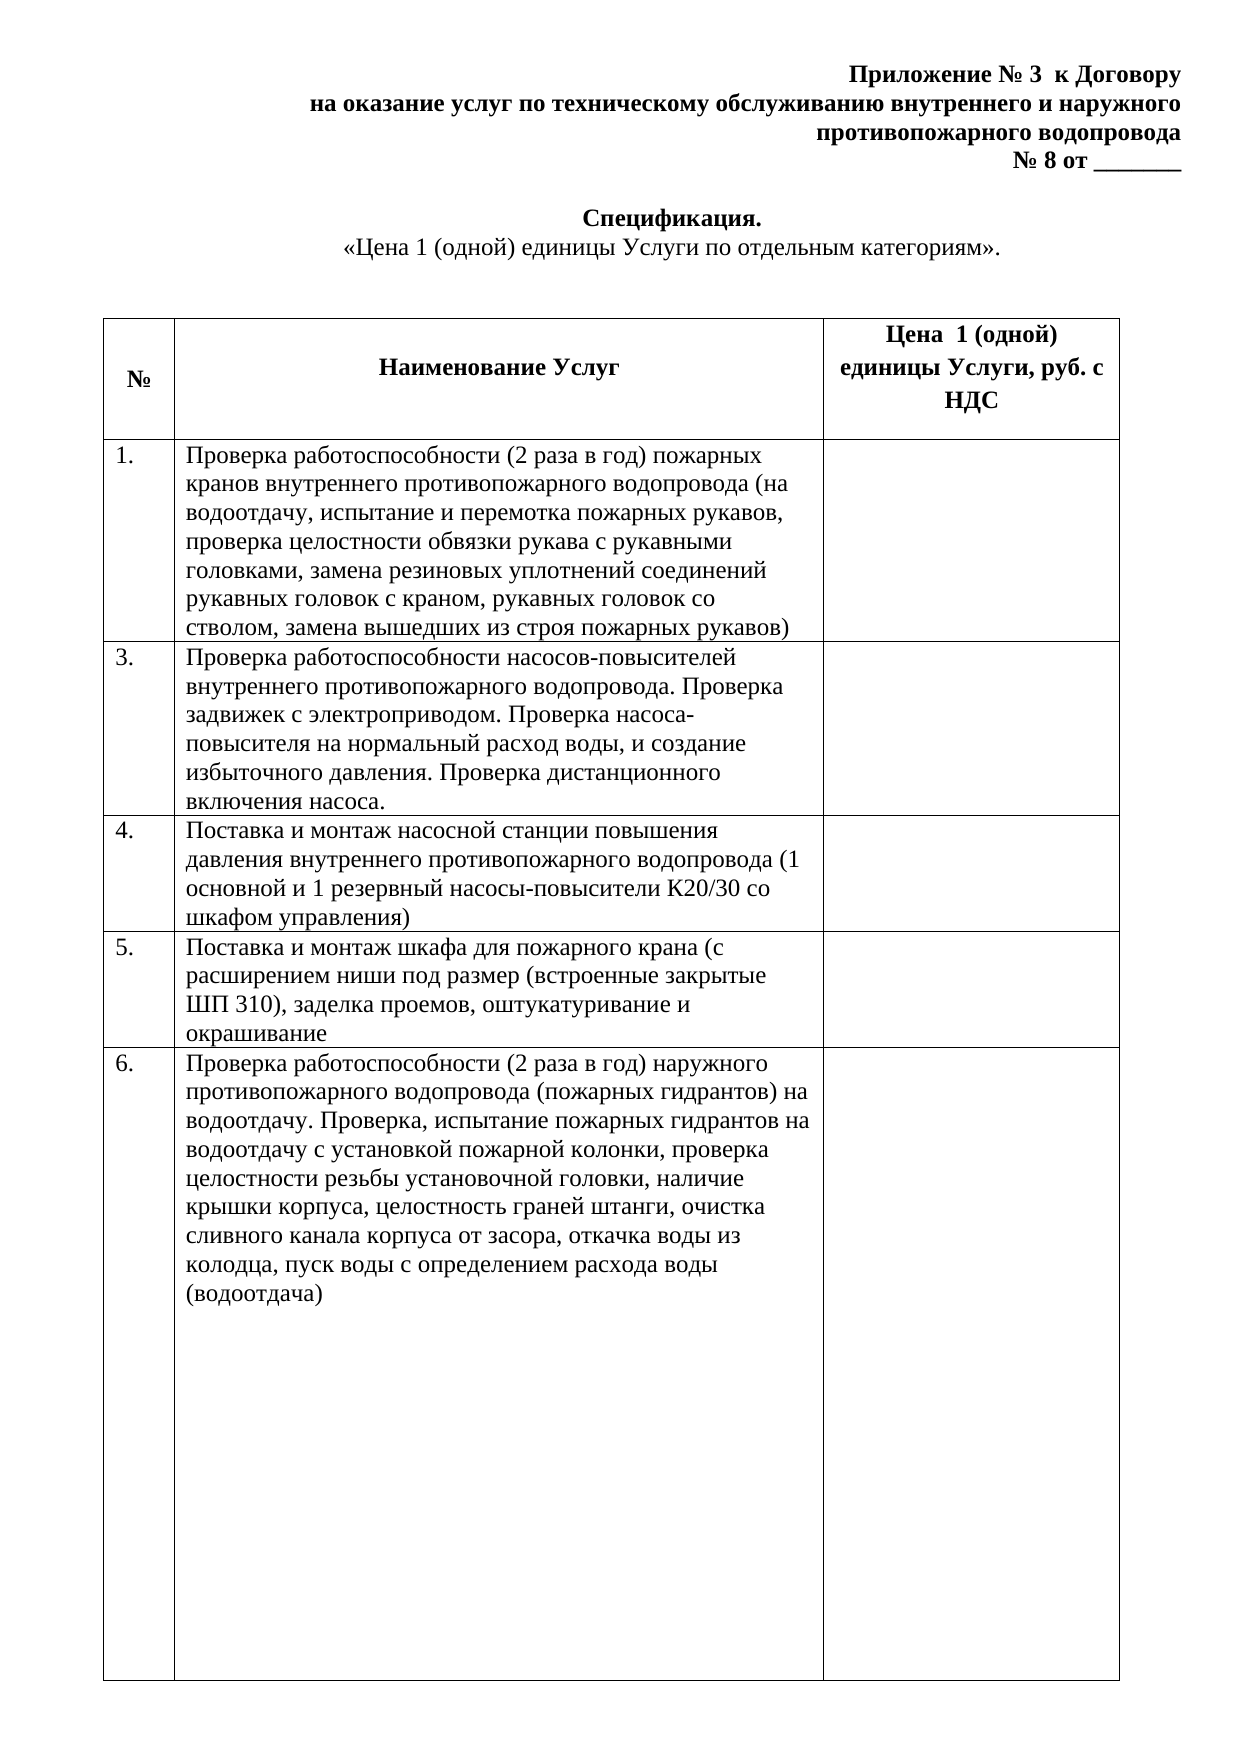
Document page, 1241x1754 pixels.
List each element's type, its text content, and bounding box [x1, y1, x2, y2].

table_header Наименование Услуг [175, 319, 823, 439]
table_cell 5. [104, 932, 174, 1047]
table_cell Проверка работоспособности насосов-повысителей внутреннего противопожарного водопровода. Проверка задвижек с электроприводом. Проверка насоса-повысителя на нормальный расход воды, и создание избыточного давления. Проверка дистанционного включения насоса. [175, 642, 823, 814]
table_cell Поставка и монтаж насосной станции повышения давления внутреннего противопожарного водопровода (1 основной и 1 резервный насосы-повысители К20/30 со шкафом управления) [175, 816, 823, 931]
table_header № [104, 319, 174, 439]
table_cell [824, 816, 1119, 931]
table_cell [824, 440, 1119, 641]
text Спецификация. [103, 203, 1181, 232]
table_cell 4. [104, 816, 174, 931]
table_cell 1. [104, 440, 174, 641]
table_cell [824, 642, 1119, 814]
text «Цена 1 (одной) единицы Услуги по отдельным категориям». [103, 232, 1181, 260]
table_cell Проверка работоспособности (2 раза в год) наружного противопожарного водопровода (пожарных гидрантов) на водоотдачу. Проверка, испытание пожарных гидрантов на водоотдачу с установкой пожарной колонки, проверка целостности резьбы установочной головки, наличие крышки корпуса, целостность граней штанги, очистка сливного канала корпуса от засора, откачка воды из колодца, пуск воды с определением расхода воды (водоотдача) [175, 1048, 823, 1680]
table_cell Проверка работоспособности (2 раза в год) пожарных кранов внутреннего противопожарного водопровода (на водоотдачу, испытание и перемотка пожарных рукавов, проверка целостности обвязки рукава с рукавными головками, замена резиновых уплотнений соединений рукавных головок с краном, рукавных головок со стволом, замена вышедших из строя пожарных рукавов) [175, 440, 823, 641]
table_cell [824, 932, 1119, 1047]
table_cell [824, 1048, 1119, 1680]
table_cell 6. [104, 1048, 174, 1680]
table_cell 3. [104, 642, 174, 814]
table_cell Поставка и монтаж шкафа для пожарного крана (с расширением ниши под размер (встроенные закрытые ШП 310), заделка проемов, оштукатуривание и окрашивание [175, 932, 823, 1047]
text на оказание услуг по техническому обслуживанию внутреннего и наружного противопожарного водопровода [103, 88, 1181, 145]
table_header Цена 1 (одной) единицы Услуги, руб. с НДС [824, 319, 1119, 439]
text № 8 от _______ [103, 145, 1181, 174]
text Приложение № 3 к Договору [103, 59, 1181, 88]
